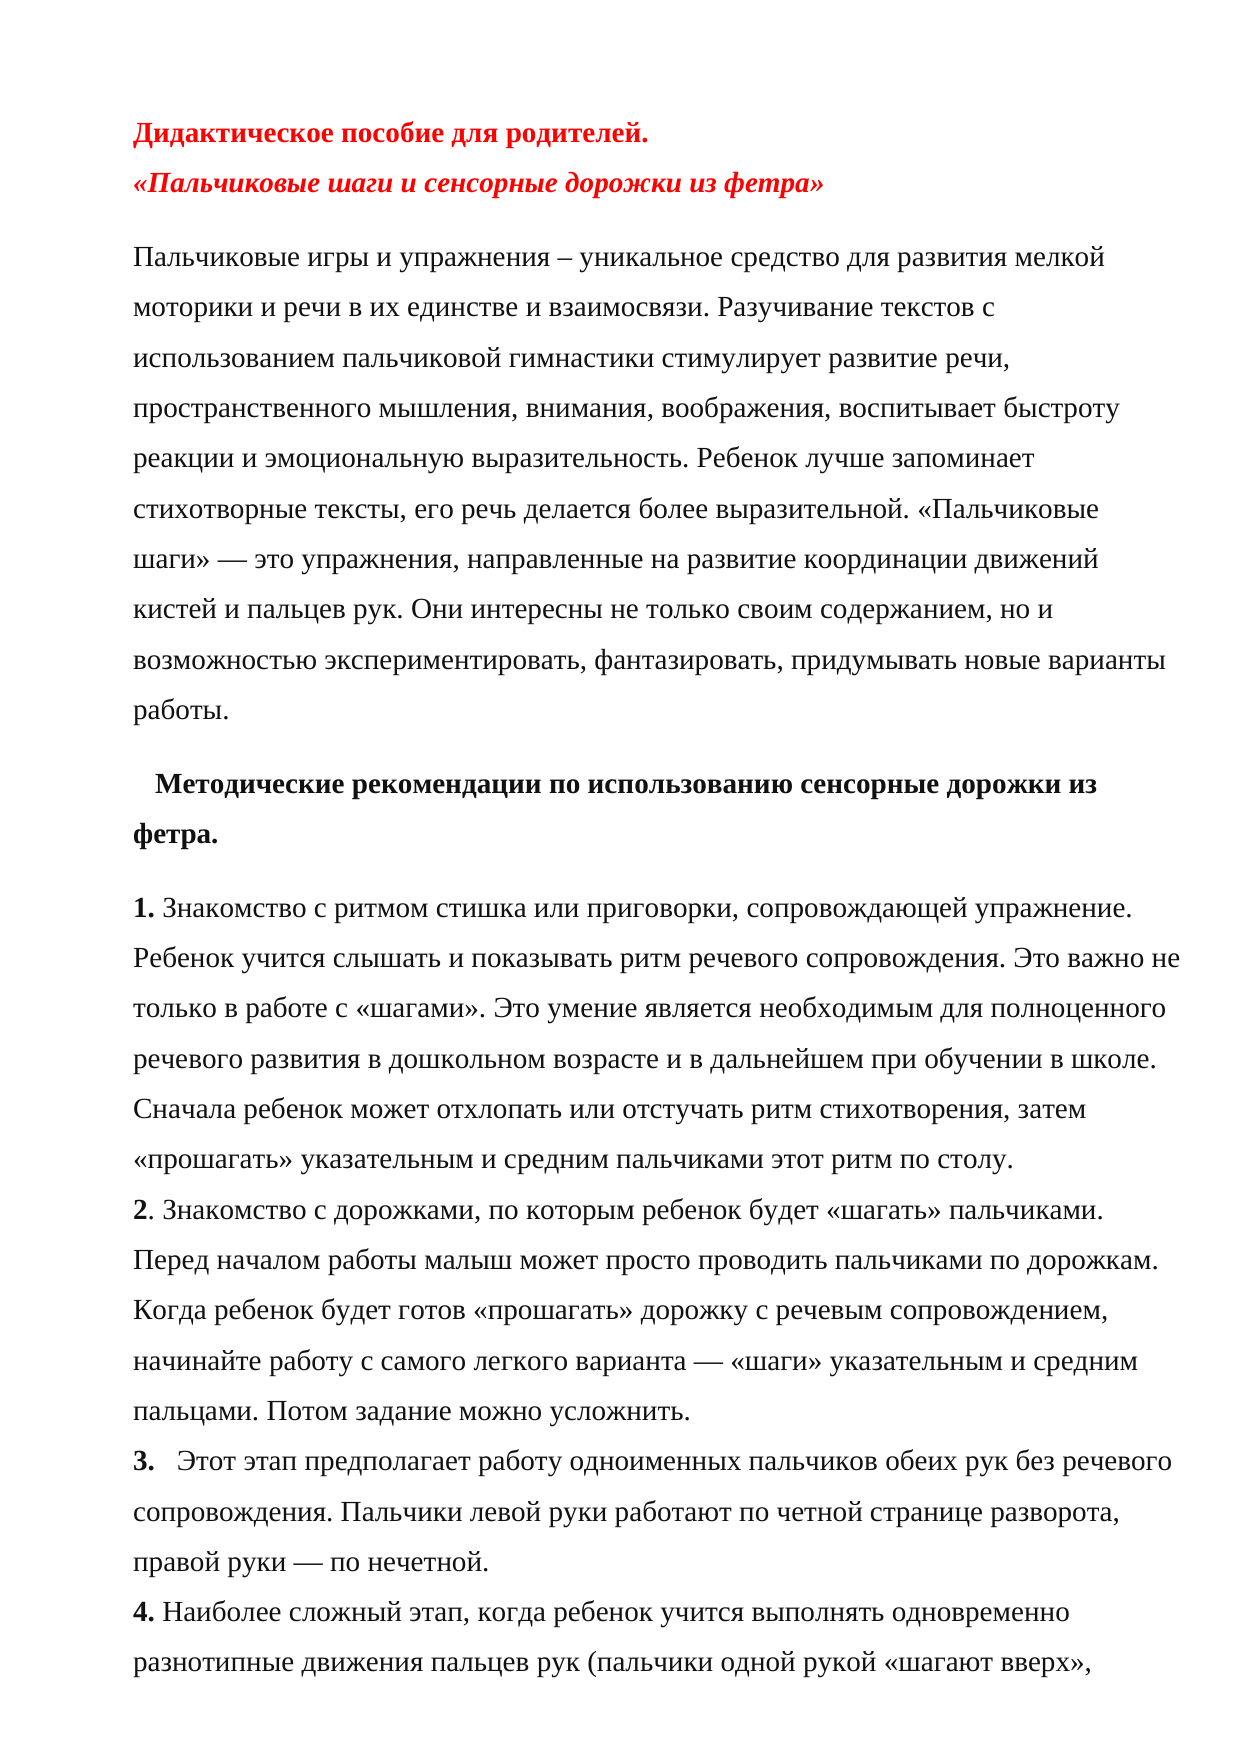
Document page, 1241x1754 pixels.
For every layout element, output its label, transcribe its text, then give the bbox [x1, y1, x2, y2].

text 3. Этот этап предполагает работу одноименных пальчиков обеих рук без речевого сопровождения. Пальчики левой руки работают по четной странице разворота, правой руки — по нечетной. [133, 1443, 1181, 1577]
text 1. Знакомство с ритмом стишка или приговорки, сопровождающей упражнение. Ребенок учится слышать и показывать ритм речевого сопровождения. Это важно не только в работе с «шагами». Это умение является необходимым для полноценного речевого развития в дошкольном возрасте и в дальнейшем при обучении в школе. Сначала ребенок может отхлопать или отстучать ритм стихотворения, затем «прошагать» указательным и средним пальчиками этот ритм по столу. [133, 890, 1181, 1175]
text Пальчиковые игры и упражнения – уникальное средство для развития мелкой моторики и речи в их единстве и взаимосвязи. Разучивание текстов с использованием пальчиковой гимнастики стимулирует развитие речи, пространственного мышления, внимания, воображения, воспитывает быстроту реакции и эмоциональную выразительность. Ребенок лучше запоминает стихотворные тексты, его речь делается более выразительной. «Пальчиковые шаги» — это упражнения, направленные на развитие координации движений кистей и пальцев рук. Они интересны не только своим содержанием, но и возможностью экспериментировать, фантазировать, придумывать новые варианты работы. [133, 239, 1181, 726]
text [133, 1594, 1181, 1678]
text Дидактическое пособие для родителей. [133, 115, 1181, 149]
text Методические рекомендации по использованию сенсорные дорожки из фетра. [133, 766, 1181, 850]
text «Пальчиковые шаги и сенсорные дорожки из фетра» [133, 166, 1181, 199]
text 2. Знакомство с дорожками, по которым ребенок будет «шагать» пальчиками. Перед началом работы малыш может просто проводить пальчиками по дорожкам. Когда ребенок будет готов «прошагать» дорожку с речевым сопровождением, начинайте работу с самого легкого варианта — «шаги» указательным и средним пальцами. Потом задание можно усложнить. [133, 1192, 1181, 1427]
